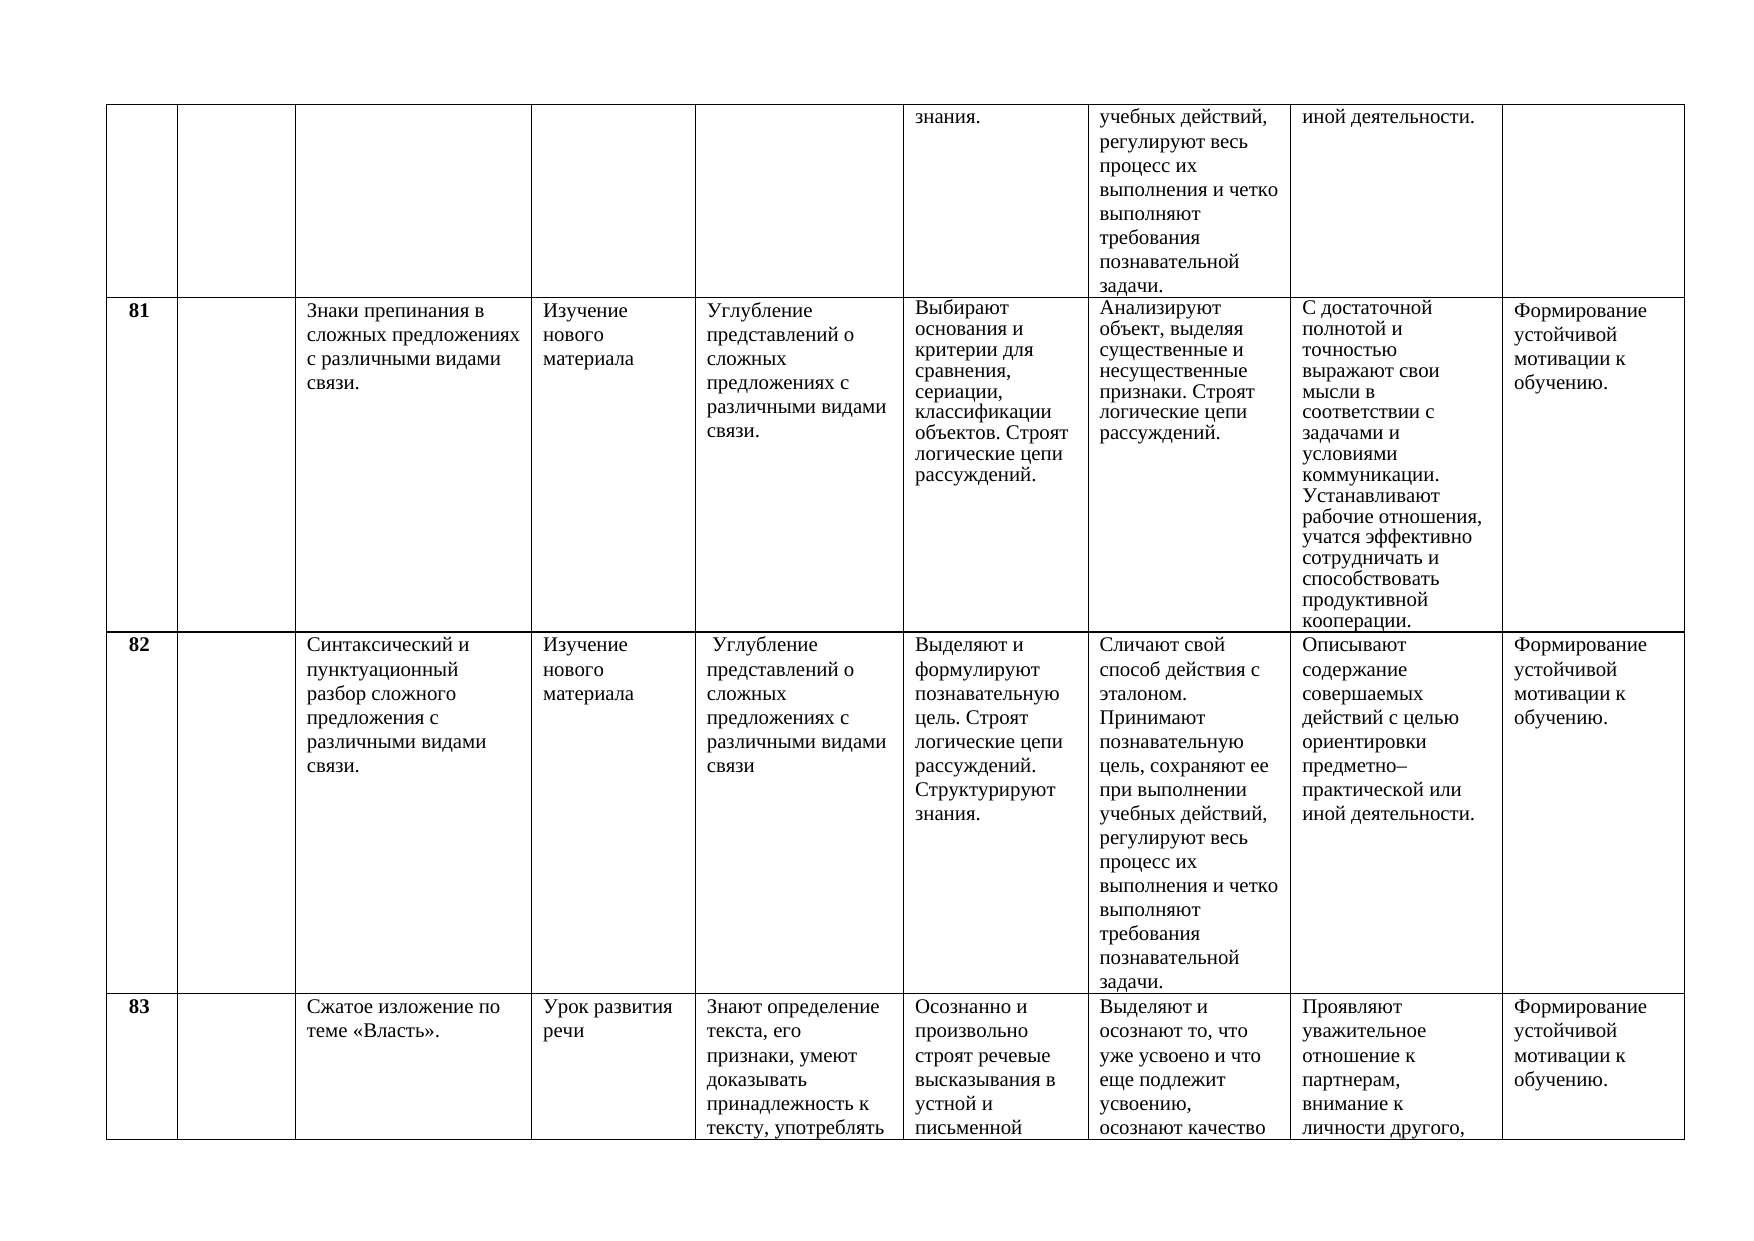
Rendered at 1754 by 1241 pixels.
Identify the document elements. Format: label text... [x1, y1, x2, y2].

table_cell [696, 105, 903, 297]
table_cell 80 [107, 105, 177, 297]
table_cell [296, 994, 531, 1139]
table_cell [178, 298, 295, 631]
table_cell [178, 105, 295, 297]
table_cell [904, 105, 1088, 297]
table_cell Описывают содержание совершаемых действий с целью ориентировки предметно–практической или иной деятельности. [1291, 633, 1502, 993]
table_cell 83 [107, 994, 177, 1139]
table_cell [1089, 994, 1290, 1139]
table_cell Урок развития речи [532, 994, 695, 1139]
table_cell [1503, 105, 1684, 297]
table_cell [1291, 105, 1502, 297]
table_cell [904, 994, 1088, 1139]
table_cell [1503, 994, 1684, 1139]
table_cell Формирование устойчивой мотивации к обучению. [1503, 298, 1684, 631]
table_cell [1089, 105, 1290, 297]
table_cell 81 [107, 298, 177, 631]
table_cell [178, 633, 295, 993]
table_cell Синтаксический и пунктуационный разбор сложного предложения с различными видами связи. [296, 633, 531, 993]
table_cell С достаточной полнотой и точностью выражают свои мысли в соответствии с задачами и условиями коммуникации. Устанавливают рабочие отношения, учатся эффективно сотрудничать и способствовать продуктивной кооперации. [1291, 298, 1502, 631]
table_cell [1291, 994, 1502, 1139]
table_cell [696, 994, 903, 1139]
table_cell Анализируют объект, выделяя существенные и несущественные признаки. Строят логические цепи рассуждений. [1089, 298, 1290, 631]
table_cell Выбирают основания и критерии для сравнения, сериации, классификации объектов. Строят логические цепи рассуждений. [904, 298, 1088, 631]
table_cell Углубление представлений о сложных предложениях с различными видами связи. [696, 298, 903, 631]
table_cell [296, 105, 531, 297]
table_cell Изучение нового материала [532, 298, 695, 631]
table_cell Изучение нового материала [532, 633, 695, 993]
table_cell Углубление представлений о сложных предложениях с различными видами связи [696, 633, 903, 993]
table_cell Формирование устойчивой мотивации к обучению. [1503, 633, 1684, 993]
table_cell [178, 994, 295, 1139]
table_cell Знаки препинания в сложных предложениях с различными видами связи. [296, 298, 531, 631]
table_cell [532, 105, 695, 297]
table_cell 82 [107, 633, 177, 993]
table_cell Выделяют и формулируют познавательную цель. Строят логические цепи рассуждений. Структурируют знания. [904, 633, 1088, 993]
